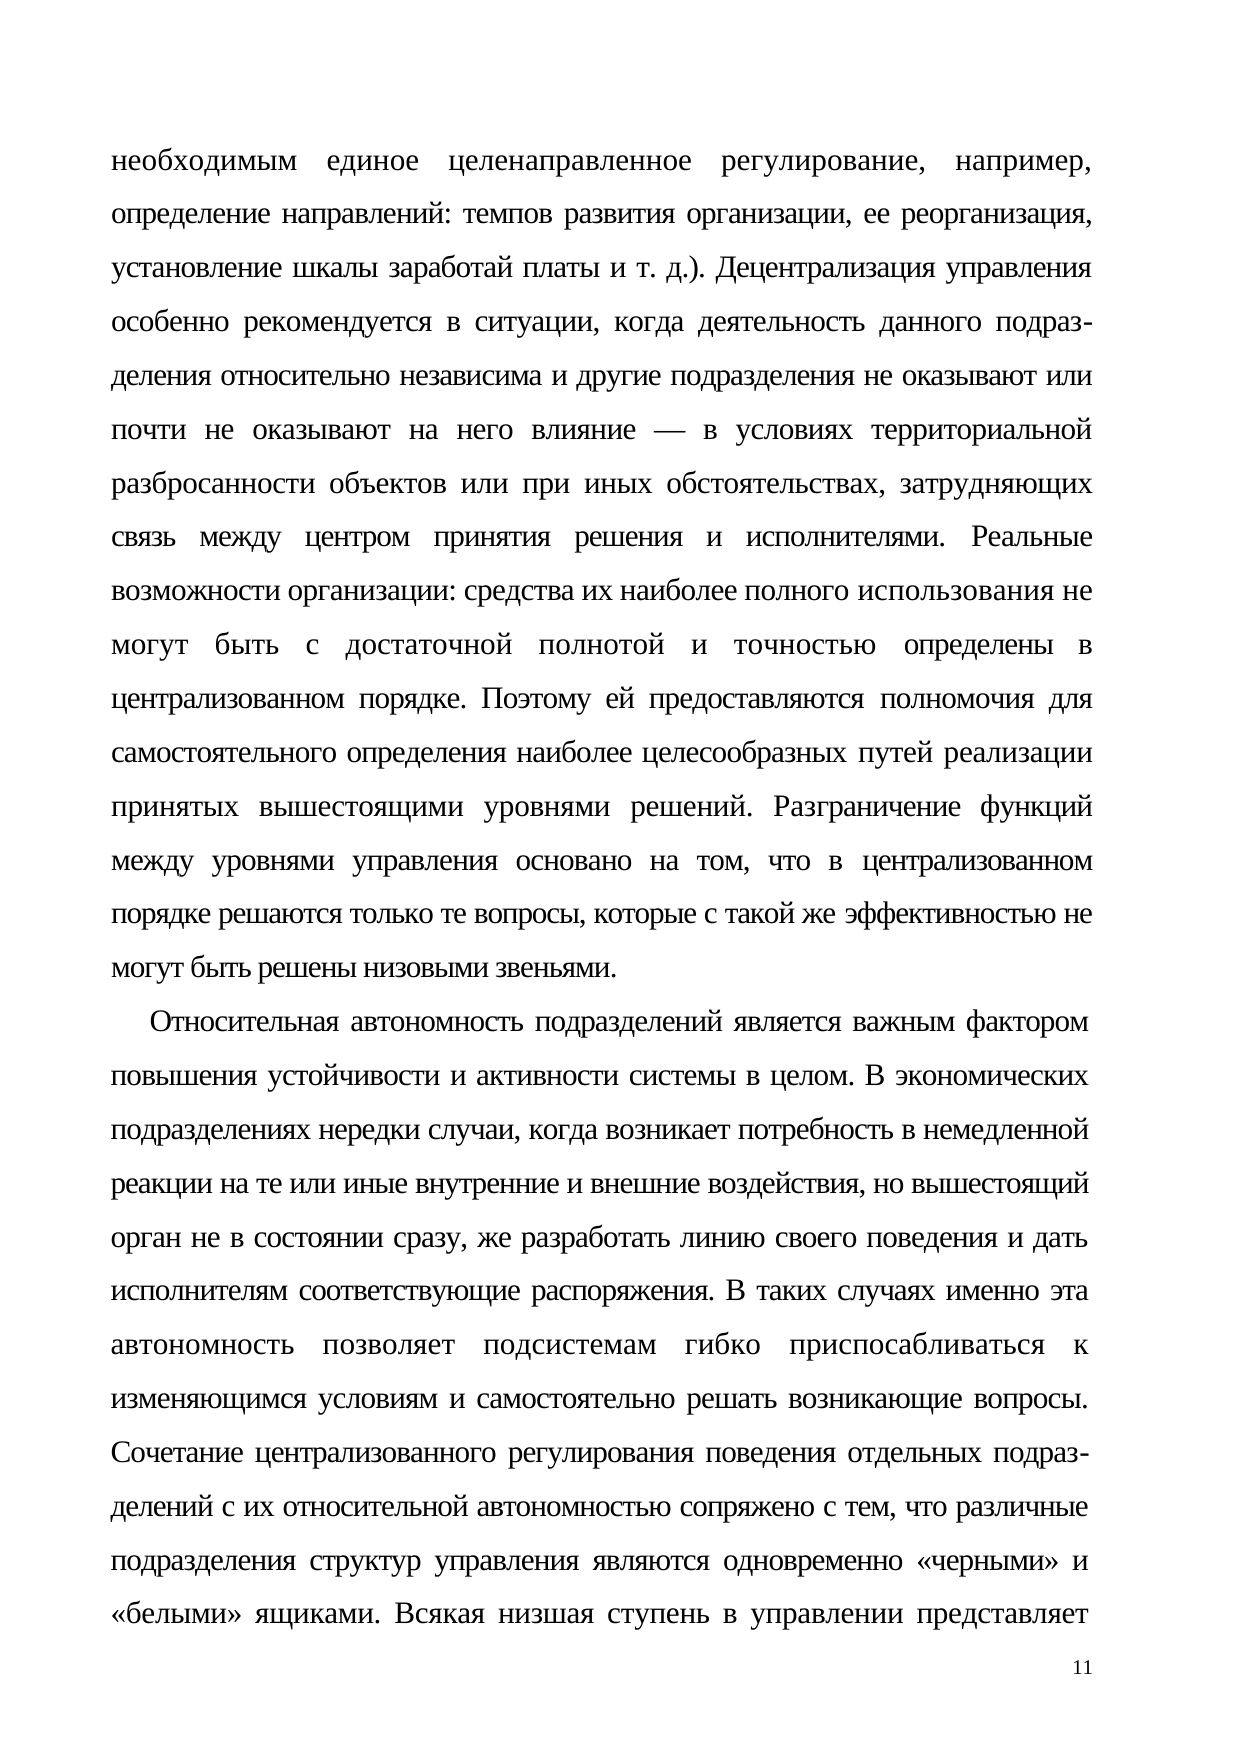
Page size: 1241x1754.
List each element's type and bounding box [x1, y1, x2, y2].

text [111, 141, 1093, 984]
text [110, 1002, 1089, 1631]
